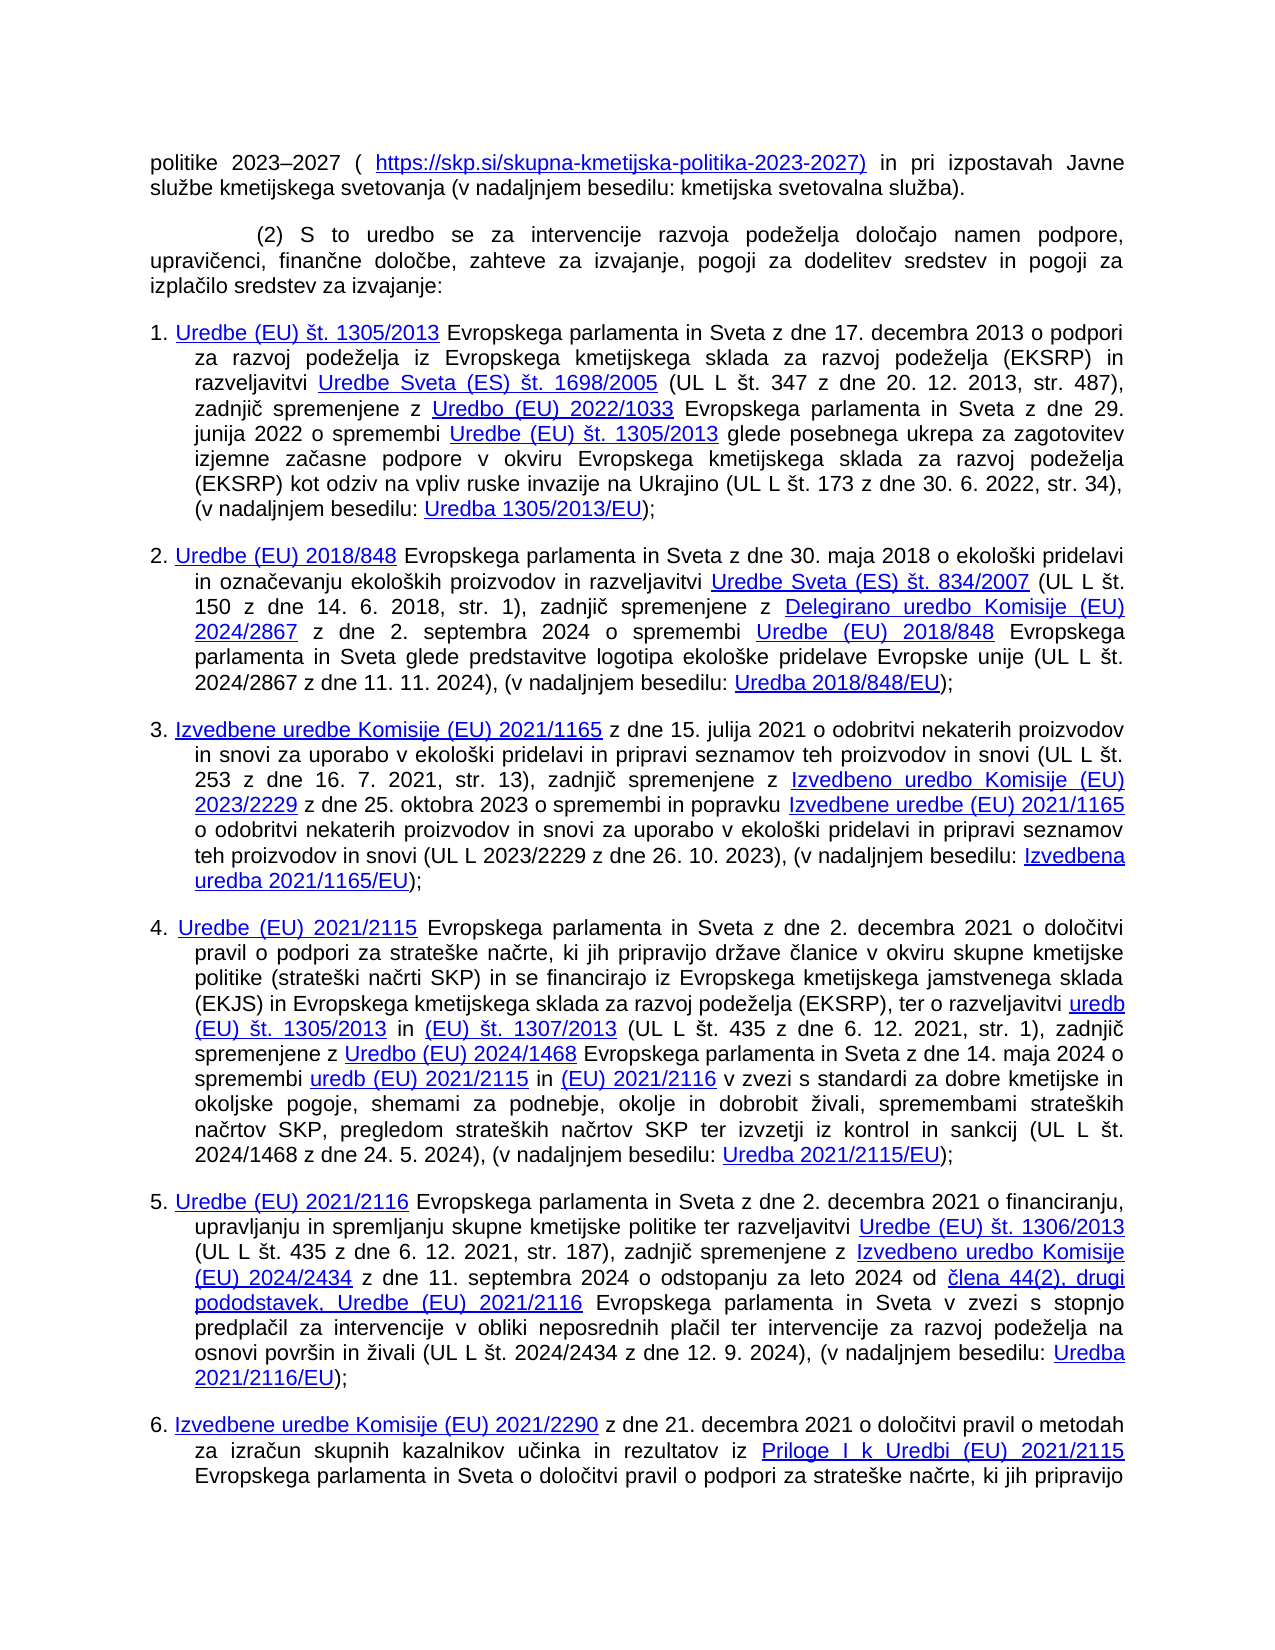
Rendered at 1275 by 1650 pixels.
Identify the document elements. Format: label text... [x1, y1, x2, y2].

text 2. Uredbe (EU) 2018/848 Evropskega parlamenta in Sveta z dne 30. maja 2018 o ekološki pridelavi in označevanju ekoloških proizvodov in razveljavitvi Uredbe Sveta (ES) št. 834/2007 (UL L št. 150 z dne 14. 6. 2018, str. 1), zadnjič spremenjene z Delegirano uredbo Komisije (EU) 2024/2867 z dne 2. septembra 2024 o spremembi Uredbe (EU) 2018/848 Evropskega parlamenta in Sveta glede predstavitve logotipa ekološke pridelave Evropske unije (UL L št. 2024/2867 z dne 11. 11. 2024), (v nadaljnjem besedilu: Uredba 2018/848/EU); [150, 543, 1125, 694]
text (2) S to uredbo se za intervencije razvoja podeželja določajo namen podpore, upravičenci, finančne določbe, zahteve za izvajanje, pogoji za dodelitev sredstev in pogoji za izplačilo sredstev za izvajanje: [150, 222, 1125, 298]
text 4. Uredbe (EU) 2021/2115 Evropskega parlamenta in Sveta z dne 2. decembra 2021 o določitvi pravil o podpori za strateške načrte, ki jih pripravijo države članice v okviru skupne kmetijske politike (strateški načrti SKP) in se financirajo iz Evropskega kmetijskega jamstvenega sklada (EKJS) in Evropskega kmetijskega sklada za razvoj podeželja (EKSRP), ter o razveljavitvi uredb (EU) št. 1305/2013 in (EU) št. 1307/2013 (UL L št. 435 z dne 6. 12. 2021, str. 1), zadnjič spremenjene z Uredbo (EU) 2024/1468 Evropskega parlamenta in Sveta z dne 14. maja 2024 o spremembi uredb (EU) 2021/2115 in (EU) 2021/2116 v zvezi s standardi za dobre kmetijske in okoljske pogoje, shemami za podnebje, okolje in dobrobit živali, spremembami strateških načrtov SKP, pregledom strateških načrtov SKP ter izvzetji iz kontrol in sankcij (UL L št. 2024/1468 z dne 24. 5. 2024), (v nadaljnjem besedilu: Uredba 2021/2115/EU); [150, 915, 1125, 1167]
text 1. Uredbe (EU) št. 1305/2013 Evropskega parlamenta in Sveta z dne 17. decembra 2013 o podpori za razvoj podeželja iz Evropskega kmetijskega sklada za razvoj podeželja (EKSRP) in razveljavitvi Uredbe Sveta (ES) št. 1698/2005 (UL L št. 347 z dne 20. 12. 2013, str. 487), zadnjič spremenjene z Uredbo (EU) 2022/1033 Evropskega parlamenta in Sveta z dne 29. junija 2022 o spremembi Uredbe (EU) št. 1305/2013 glede posebnega ukrepa za zagotovitev izjemne začasne podpore v okviru Evropskega kmetijskega sklada za razvoj podeželja (EKSRP) kot odziv na vpliv ruske invazije na Ukrajino (UL L št. 173 z dne 30. 6. 2022, str. 34), (v nadaljnjem besedilu: Uredba 1305/2013/EU); [150, 320, 1125, 521]
text 3. Izvedbene uredbe Komisije (EU) 2021/1165 z dne 15. julija 2021 o odobritvi nekaterih proizvodov in snovi za uporabo v ekološki pridelavi in pripravi seznamov teh proizvodov in snovi (UL L št. 253 z dne 16. 7. 2021, str. 13), zadnjič spremenjene z Izvedbeno uredbo Komisije (EU) 2023/2229 z dne 25. oktobra 2023 o spremembi in popravku Izvedbene uredbe (EU) 2021/1165 o odobritvi nekaterih proizvodov in snovi za uporabo v ekološki pridelavi in pripravi seznamov teh proizvodov in snovi (UL L 2023/2229 z dne 26. 10. 2023), (v nadaljnjem besedilu: Izvedbena uredba 2021/1165/EU); [150, 716, 1125, 893]
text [150, 150, 1125, 200]
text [150, 1412, 1125, 1488]
text 5. Uredbe (EU) 2021/2116 Evropskega parlamenta in Sveta z dne 2. decembra 2021 o financiranju, upravljanju in spremljanju skupne kmetijske politike ter razveljavitvi Uredbe (EU) št. 1306/2013 (UL L št. 435 z dne 6. 12. 2021, str. 187), zadnjič spremenjene z Izvedbeno uredbo Komisije (EU) 2024/2434 z dne 11. septembra 2024 o odstopanju za leto 2024 od člena 44(2), drugi pododstavek, Uredbe (EU) 2021/2116 Evropskega parlamenta in Sveta v zvezi s stopnjo predplačil za intervencije v obliki neposrednih plačil ter intervencije za razvoj podeželja na osnovi površin in živali (UL L št. 2024/2434 z dne 12. 9. 2024), (v nadaljnjem besedilu: Uredba 2021/2116/EU); [150, 1189, 1125, 1390]
